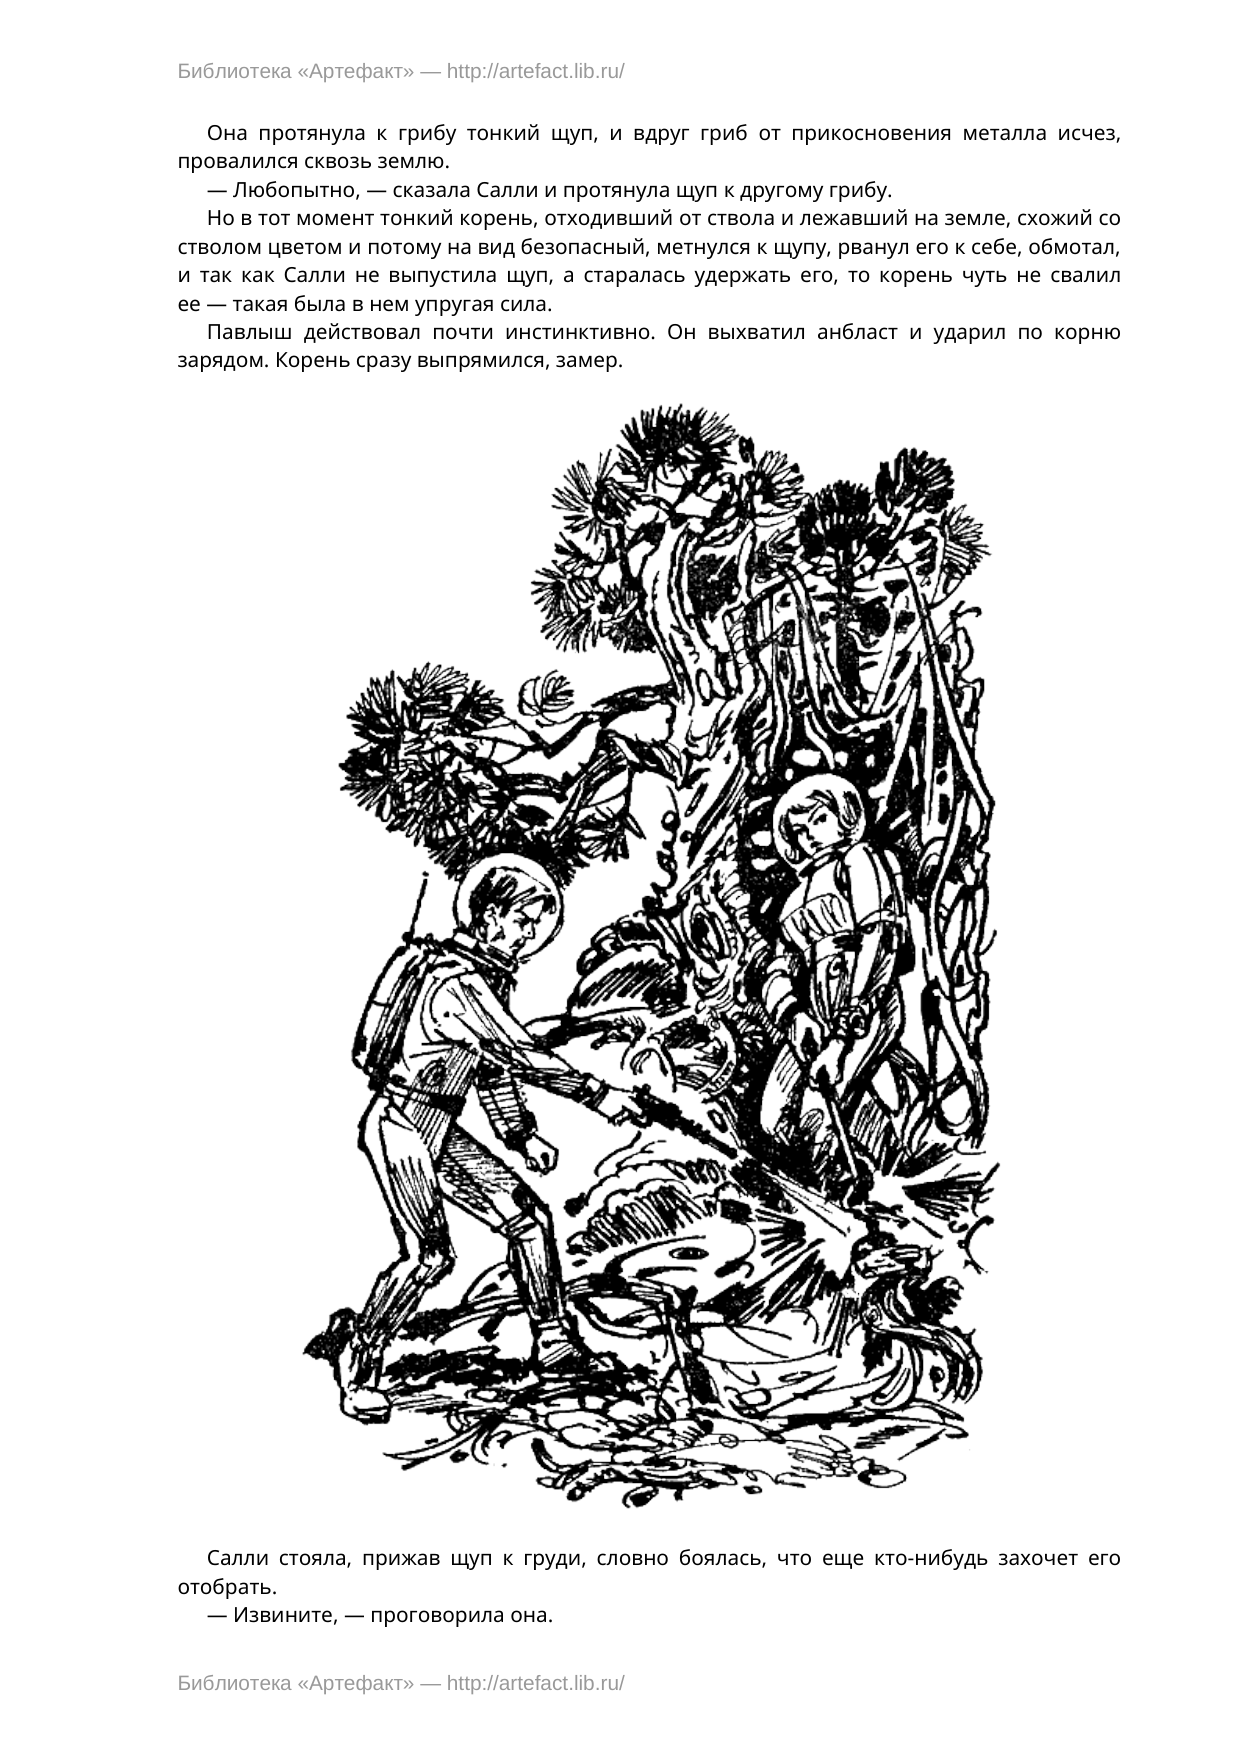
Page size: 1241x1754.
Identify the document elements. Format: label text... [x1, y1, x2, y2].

text Салли стояла, прижав щуп к груди, словно боялась, что еще кто-нибудь захочет его отобрать. [177, 1543, 1122, 1600]
picture [298, 402, 1002, 1515]
text Но в тот момент тонкий корень, отходивший от ствола и лежавший на земле, схожий со стволом цветом и потому на вид безопасный, метнулся к щупу, рванул его к себе, обмотал, и так как Салли не выпустила щуп, а старалась удержать его, то корень чуть не свалил ее — такая была в нем упругая сила. [177, 203, 1122, 317]
text — Любопытно, — сказала Салли и протянула щуп к другому грибу. [177, 175, 1122, 203]
text Она протянула к грибу тонкий щуп, и вдруг гриб от прикосновения металла исчез, провалился сквозь землю. [177, 118, 1122, 175]
text — Извините, — проговорила она. [177, 1600, 1122, 1629]
text Павлыш действовал почти инстинктивно. Он выхватил анбласт и ударил по корню зарядом. Корень сразу выпрямился, замер. [177, 317, 1122, 374]
